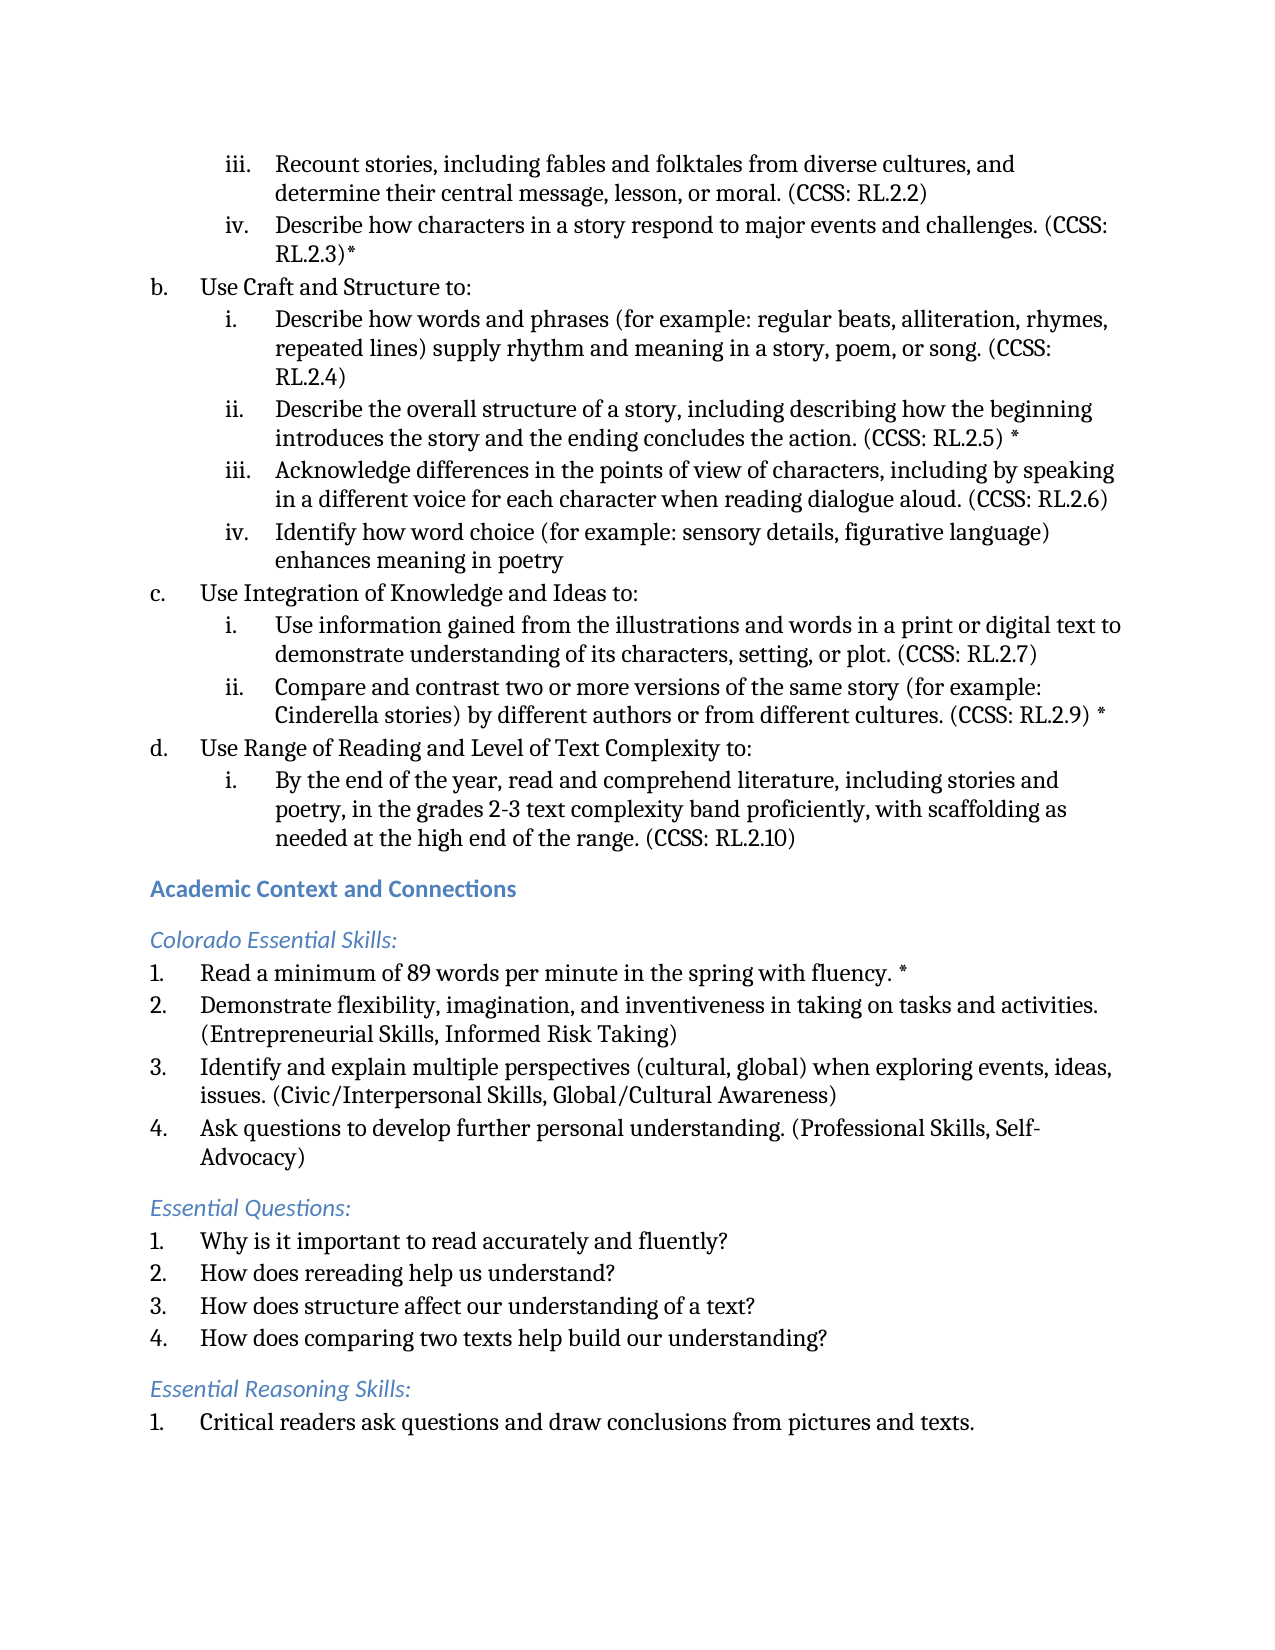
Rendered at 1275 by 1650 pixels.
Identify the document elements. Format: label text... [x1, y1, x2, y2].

subtitle Colorado Essential Skills: [150, 925, 1125, 955]
list How does structure affect our understanding of a text? [150, 1292, 1125, 1320]
list Recount stories, including fables and folktales from diverse cultures, and determine their central message, lesson, or moral. (CCSS: RL.2.2) [225, 150, 1125, 207]
list Identify and explain multiple perspectives (cultural, global) when exploring events, ideas, issues. (Civic/Interpersonal Skills, Global/Cultural Awareness) [150, 1053, 1125, 1110]
list How does comparing two texts help build our understanding? [150, 1324, 1125, 1353]
list Describe how words and phrases (for example: regular beats, alliteration, rhymes, repeated lines) supply rhythm and meaning in a story, poem, or song. (CCSS: RL.2.4) [225, 305, 1125, 391]
list Use information gained from the illustrations and words in a print or digital text to demonstrate understanding of its characters, setting, or plot. (CCSS: RL.2.7) [225, 611, 1125, 669]
subtitle Academic Context and Connections [150, 873, 1125, 904]
list Why is it important to read accurately and fluently? [150, 1227, 1125, 1255]
list Use Range of Reading and Level of Text Complexity to: [150, 734, 1125, 762]
list Use Craft and Structure to: [150, 272, 1125, 301]
subtitle Essential Reasoning Skills: [150, 1374, 1125, 1404]
list Critical readers ask questions and draw conclusions from pictures and texts. [150, 1408, 1125, 1437]
list Compare and contrast two or more versions of the same story (for example: Cinderella stories) by different authors or from different cultures. (CCSS: RL.2.9) * [225, 672, 1125, 730]
list Use Integration of Knowledge and Ideas to: [150, 579, 1125, 607]
list How does rereading help us understand? [150, 1259, 1125, 1288]
list Read a minimum of 89 words per minute in the spring with fluency. * [150, 959, 1125, 988]
list Demonstrate flexibility, imagination, and inventiveness in taking on tasks and activities. (Entrepreneurial Skills, Informed Risk Taking) [150, 991, 1125, 1049]
list Describe the overall structure of a story, including describing how the beginning introduces the story and the ending concludes the action. (CCSS: RL.2.5) * [225, 395, 1125, 452]
list Describe how characters in a story respond to major events and challenges. (CCSS: RL.2.3)* [225, 211, 1125, 269]
list Ask questions to develop further personal understanding. (Professional Skills, Self-Advocacy) [150, 1114, 1125, 1171]
list Identify how word choice (for example: sensory details, figurative language) enhances meaning in poetry [225, 517, 1125, 575]
list Acknowledge differences in the points of view of characters, including by speaking in a different voice for each character when reading dialogue aloud. (CCSS: RL.2.6) [225, 456, 1125, 514]
subtitle Essential Questions: [150, 1192, 1125, 1223]
list By the end of the year, read and comprehend literature, including stories and poetry, in the grades 2-3 text complexity band proficiently, with scaffolding as needed at the high end of the range. (CCSS: RL.2.10) [225, 766, 1125, 852]
